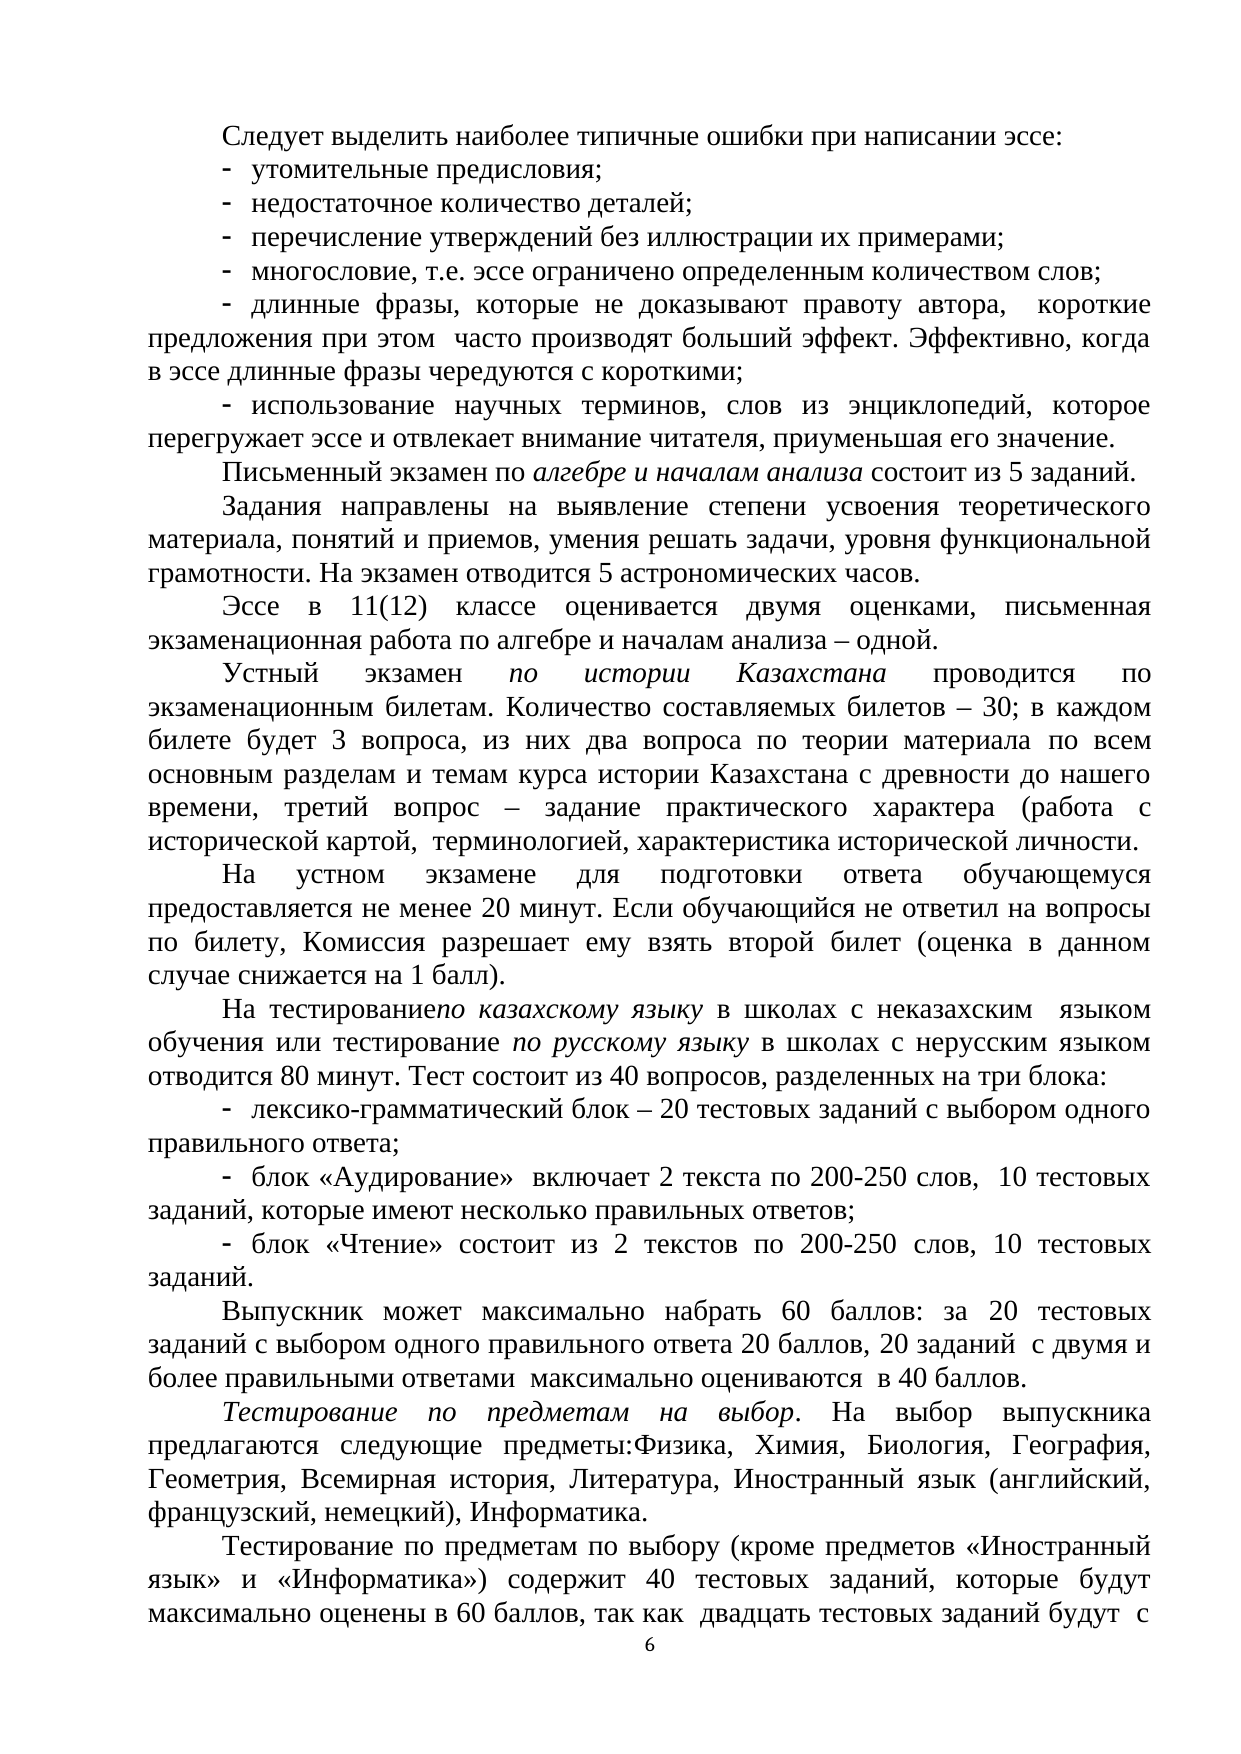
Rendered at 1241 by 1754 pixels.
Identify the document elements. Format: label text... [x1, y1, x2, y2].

text Задания направлены на выявление степени усвоения теоретического материала, понятий и приемов, умения решать задачи, уровня функциональной грамотности. На экзамен отводится 5 астрономических часов. [148, 488, 1152, 588]
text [148, 1528, 1152, 1628]
list многословие, т.е. эссе ограничено определенным количеством слов; [148, 253, 1152, 286]
list использование научных терминов, слов из энциклопедий, которое перегружает эссе и отвлекает внимание читателя, приуменьшая его значение. [148, 387, 1152, 454]
list недостаточное количество деталей; [148, 185, 1152, 219]
list блок «Аудирование» включает 2 текста по 200-250 слов, 10 тестовых заданий, которые имеют несколько правильных ответов; [148, 1159, 1152, 1226]
text Устный экзамен по истории Казахстана проводится по экзаменационным билетам. Количество составляемых билетов – 30; в каждом билете будет 3 вопроса, из них два вопроса по теории материала по всем основным разделам и темам курса истории Казахстана с древности до нашего времени, третий вопрос – задание практического характера (работа с исторической картой, терминологией, характеристика исторической личности. [148, 655, 1152, 857]
text Эссе в 11(12) классе оценивается двумя оценками, письменная экзаменационная работа по алгебре и началам анализа – одной. [148, 588, 1152, 655]
list лексико-грамматический блок – 20 тестовых заданий с выбором одного правильного ответа; [148, 1091, 1152, 1159]
text Тестирование по предметам на выбор. На выбор выпускника предлагаются следующие предметы:Физика, Химия, Биология, География, Геометрия, Всемирная история, Литература, Иностранный язык (английский, французский, немецкий), Информатика. [148, 1394, 1152, 1528]
text Письменный экзамен по алгебре и началам анализа состоит из 5 заданий. [148, 454, 1152, 488]
list перечисление утверждений без иллюстрации их примерами; [148, 219, 1152, 253]
list утомительные предисловия; [148, 152, 1152, 185]
text Выпускник может максимально набрать 60 баллов: за 20 тестовых заданий с выбором одного правильного ответа 20 баллов, 20 заданий с двумя и более правильными ответами максимально оцениваются в 40 баллов. [148, 1293, 1152, 1394]
text На тестированиепо казахскому языку в школах с неказахским языком обучения или тестирование по русскому языку в школах с нерусским языком отводится 80 минут. Тест состоит из 40 вопросов, разделенных на три блока: [148, 991, 1152, 1091]
list блок «Чтение» состоит из 2 текстов по 200-250 слов, 10 тестовых заданий. [148, 1226, 1152, 1293]
list длинные фразы, которые не доказывают правоту автора, короткие предложения при этом часто производят больший эффект. Эффективно, когда в эссе длинные фразы чередуются с короткими; [148, 286, 1152, 387]
text Следует выделить наиболее типичные ошибки при написании эссе: [148, 118, 1152, 152]
text На устном экзамене для подготовки ответа обучающемуся предоставляется не менее 20 минут. Если обучающийся не ответил на вопросы по билету, Комиссия разрешает ему взять второй билет (оценка в данном случае снижается на 1 балл). [148, 857, 1152, 991]
